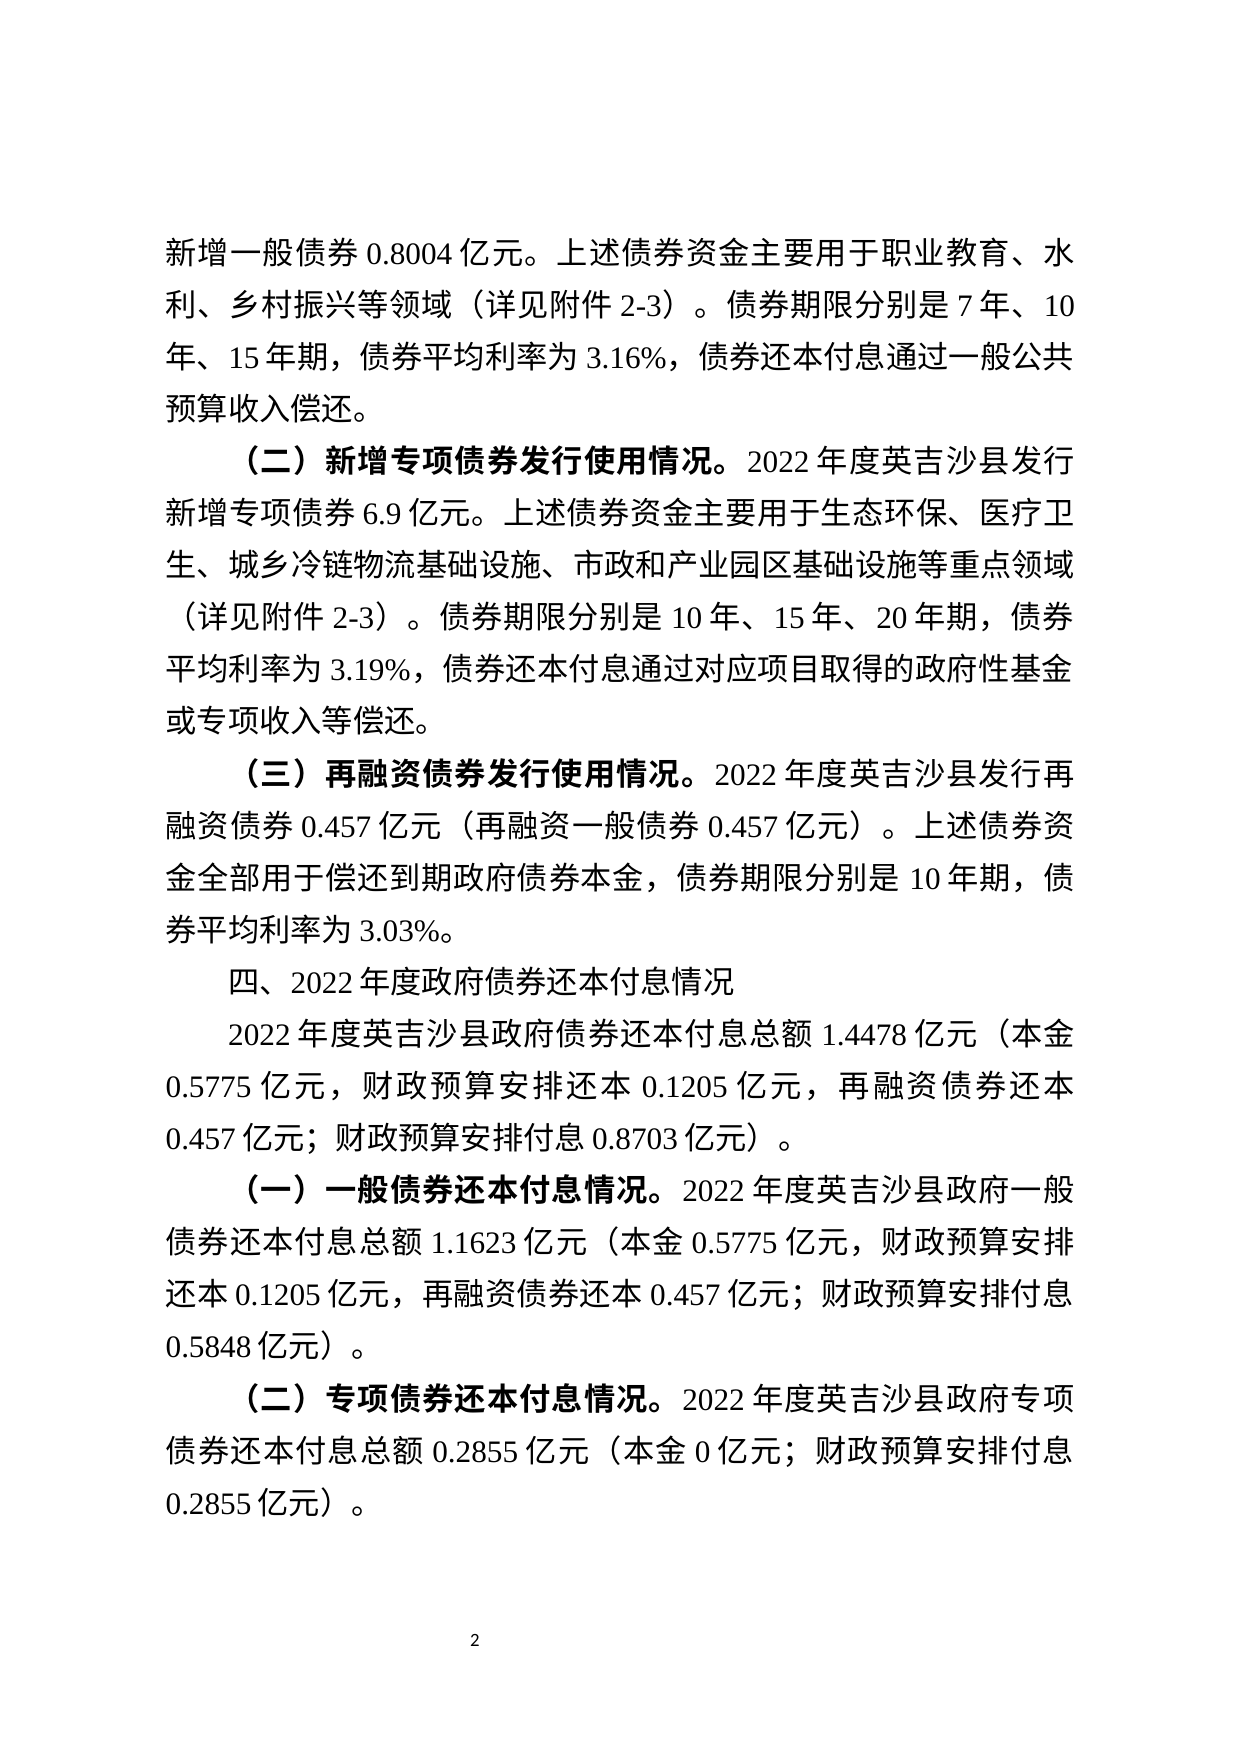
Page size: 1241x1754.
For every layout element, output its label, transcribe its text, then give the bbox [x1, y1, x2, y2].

text （一）一般债券还本付息情况。2022年度英吉沙县政府一般债券还本付息总额1.1623亿元（本金0.5775亿元，财政预算安排还本0.1205亿元，再融资债券还本0.457亿元；财政预算安排付息0.5848亿元）。 [165, 1160, 1075, 1368]
text （三）再融资债券发行使用情况。2022年度英吉沙县发行再融资债券0.457亿元（再融资一般债券0.457亿元）。上述债券资金全部用于偿还到期政府债券本金，债券期限分别是10年期，债券平均利率为3.03%。 [165, 743, 1075, 952]
text （二）专项债券还本付息情况。2022年度英吉沙县政府专项债券还本付息总额0.2855亿元（本金0亿元；财政预算安排付息0.2855亿元）。 [165, 1368, 1075, 1524]
text 2022年度英吉沙县政府债券还本付息总额1.4478亿元（本金0.5775亿元，财政预算安排还本0.1205亿元，再融资债券还本0.457亿元；财政预算安排付息0.8703亿元）。 [165, 1004, 1075, 1160]
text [165, 222, 1075, 431]
text （二）新增专项债券发行使用情况。2022年度英吉沙县发行新增专项债券6.9亿元。上述债券资金主要用于生态环保、医疗卫生、城乡冷链物流基础设施、市政和产业园区基础设施等重点领域（详见附件2-3）。债券期限分别是10年、15年、20年期，债券平均利率为3.19%，债券还本付息通过对应项目取得的政府性基金或专项收入等偿还。 [165, 431, 1075, 743]
text 四、2022年度政府债券还本付息情况 [165, 952, 1075, 1004]
